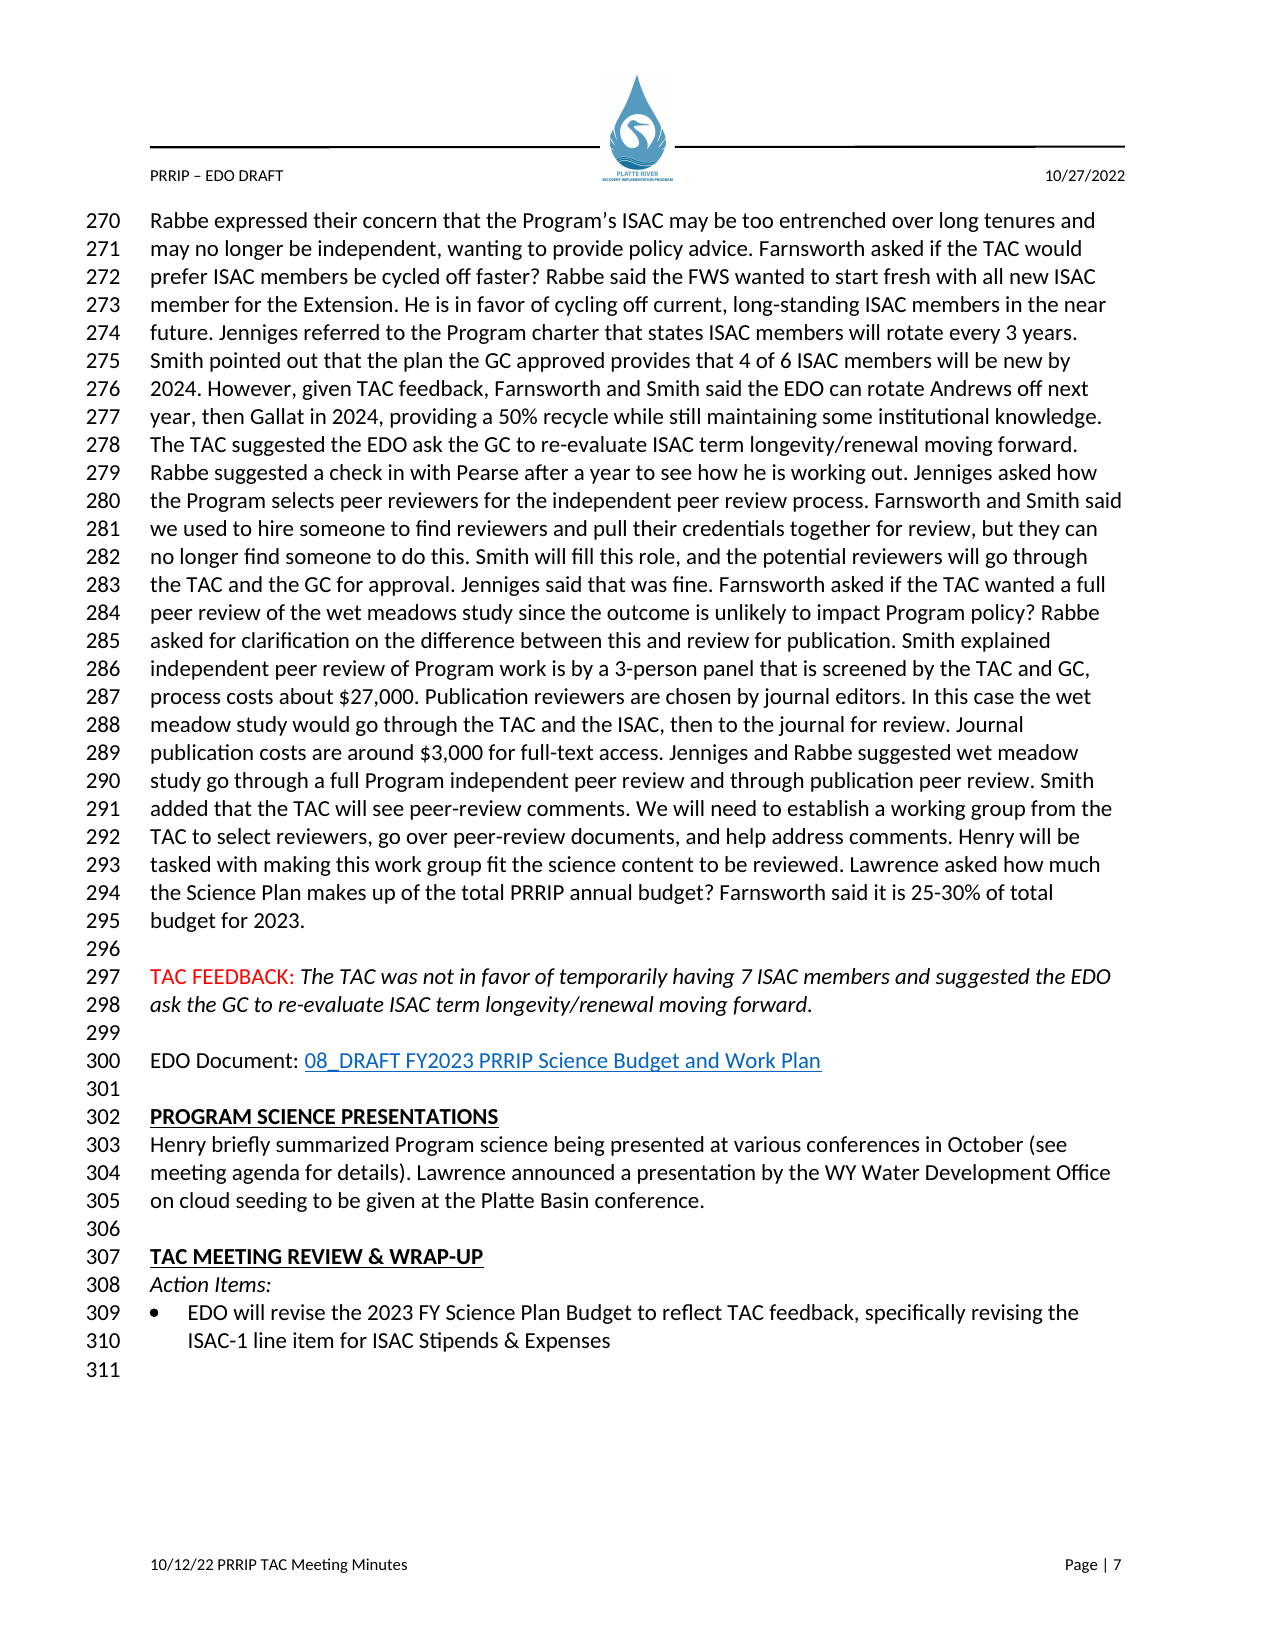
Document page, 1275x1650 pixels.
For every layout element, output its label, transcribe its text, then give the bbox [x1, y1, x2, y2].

list EDO will revise the 2023 FY Science Plan Budget to reflect TAC feedback, specifically revising the ISAC-1 line item for ISAC Stipends & Expenses [150, 1298, 1125, 1354]
text PROGRAM SCIENCE PRESENTATIONS [150, 1102, 1125, 1130]
text Henry briefly summarized Program science being presented at various conferences in October (see meeting agenda for details). Lawrence announced a presentation by the WY Water Development Office on cloud seeding to be given at the Platte Basin conference. [150, 1130, 1125, 1214]
picture [602, 75, 673, 182]
text TAC FEEDBACK: The TAC was not in favor of temporarily having 7 ISAC members and suggested the EDO ask the GC to re-evaluate ISAC term longevity/renewal moving forward. [150, 962, 1125, 1018]
text TAC MEETING REVIEW & WRAP-UP [150, 1242, 1125, 1271]
text EDO Document: 08_DRAFT FY2023 PRRIP Science Budget and Work Plan [150, 1046, 1125, 1074]
text Action Items: [150, 1271, 1125, 1298]
